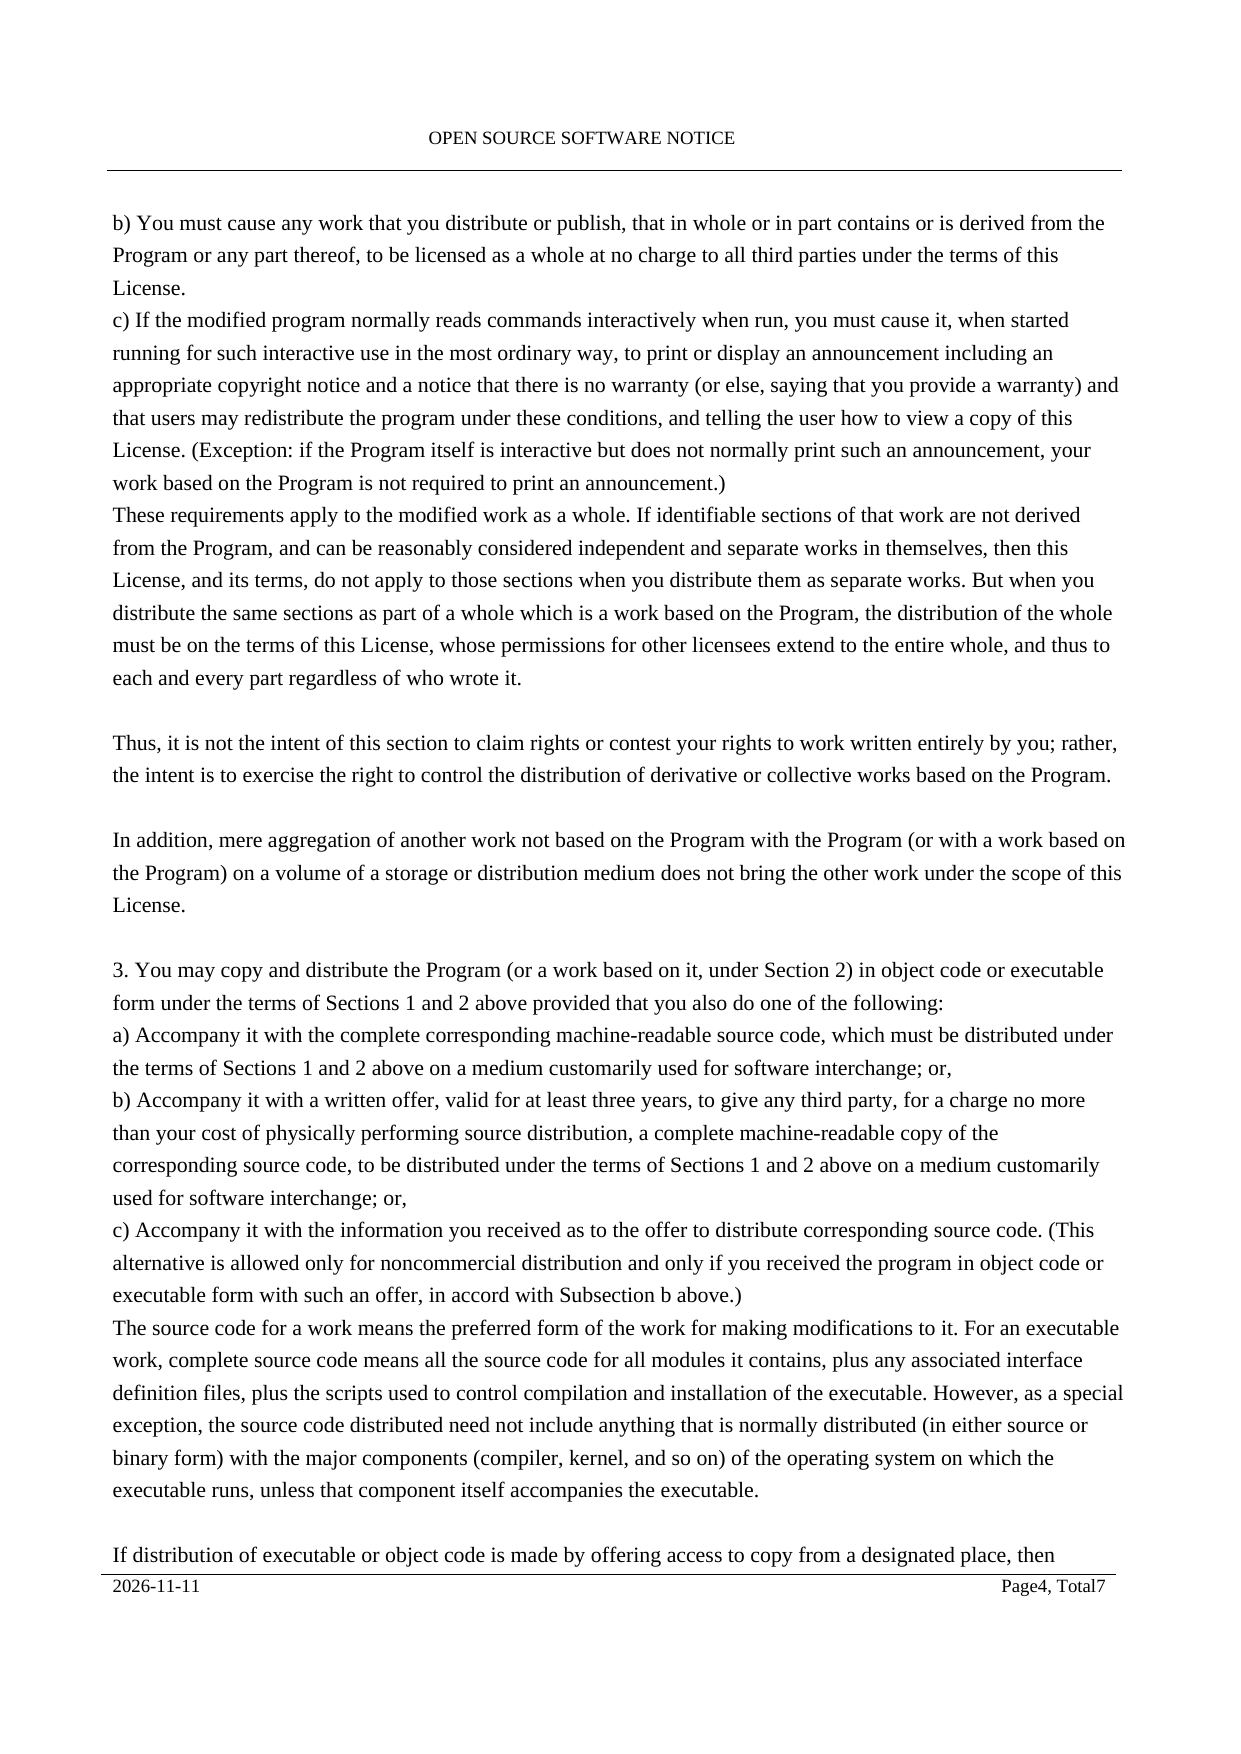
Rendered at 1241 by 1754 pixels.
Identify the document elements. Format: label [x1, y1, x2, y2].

text [112, 206, 1128, 1571]
